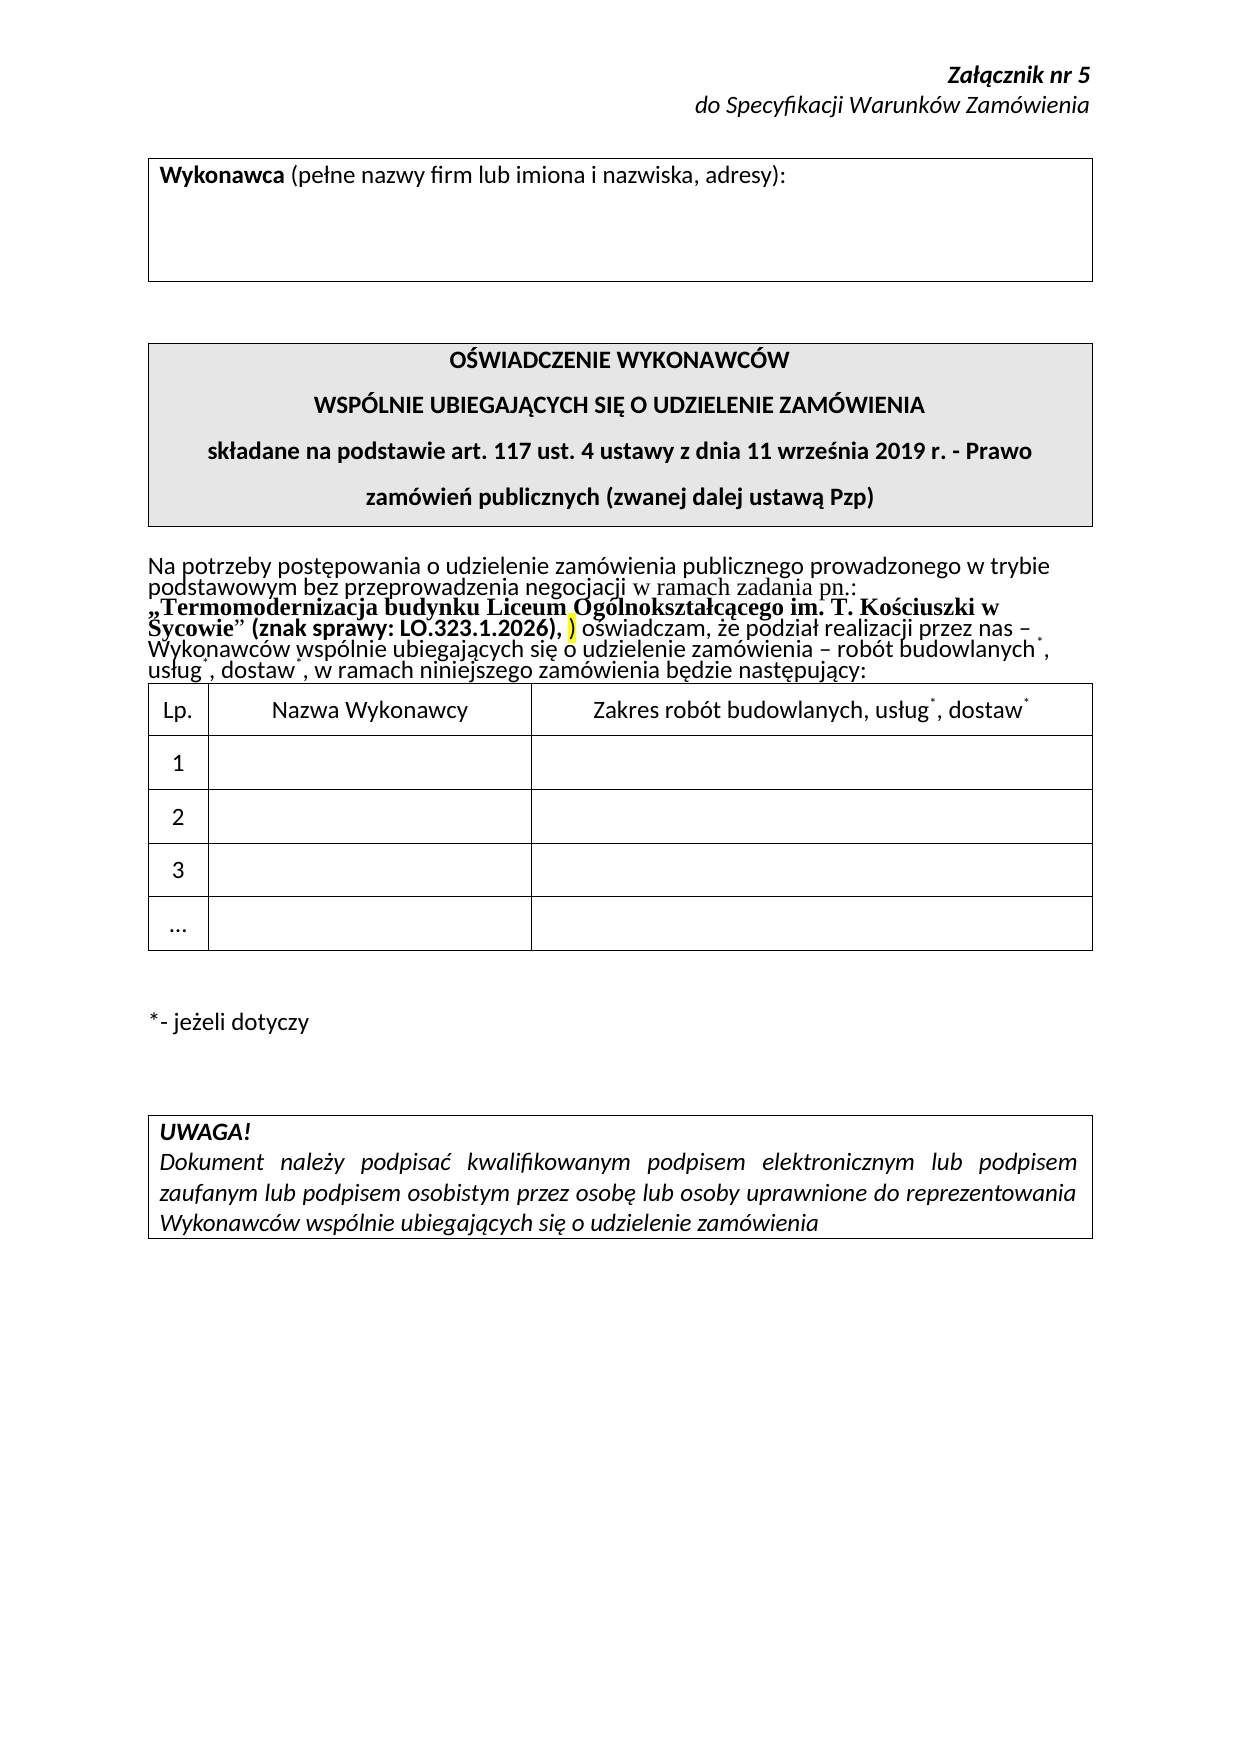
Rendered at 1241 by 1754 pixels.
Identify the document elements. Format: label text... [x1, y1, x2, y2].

table_header Wykonawca (pełne nazwy firm lub imiona i nazwiska, adresy): [149, 159, 1092, 281]
table_cell … [149, 897, 208, 950]
table_cell [532, 736, 1092, 789]
table_header OŚWIADCZENIE WYKONAWCÓW WSPÓLNIE UBIEGAJĄCYCH SIĘ O UDZIELENIE ZAMÓWIENIA składane na podstawie art. 117 ust. 4 ustawy z dnia 11 września 2019 r. - Prawo zamówień publicznych (zwanej dalej ustawą Pzp) [149, 344, 1092, 526]
table_cell 3 [149, 844, 208, 896]
table_cell 2 [149, 790, 208, 842]
text *- jeżeli dotyczy [148, 1006, 1093, 1037]
text Załącznik nr 5 [148, 59, 1093, 90]
table_cell [532, 844, 1092, 896]
text Na potrzeby postępowania o udzielenie zamówienia publicznego prowadzonego w trybie podstawowym bez przeprowadzenia negocjacji w ramach zadania pn.: „Termomodernizacja budynku Liceum Ogólnokształcącego im. T. Kościuszki w Sycowie” (znak sprawy: LO.323.1.2026), ) oświadczam, że podział realizacji przez nas – Wykonawców wspólnie ubiegających się o udzielenie zamówienia – robót budowlanych*, usług*, dostaw*, w ramach niniejszego zamówienia będzie następujący: [148, 557, 1093, 682]
table_cell [209, 897, 531, 950]
table_cell [532, 897, 1092, 950]
table_cell [209, 844, 531, 896]
table_cell 1 [149, 736, 208, 789]
table_header UWAGA! Dokument należy podpisać kwalifikowanym podpisem elektronicznym lub podpisem zaufanym lub podpisem osobistym przez osobę lub osoby uprawnione do reprezentowania Wykonawców wspólnie ubiegających się o udzielenie zamówienia [149, 1116, 1092, 1238]
table_cell [532, 790, 1092, 842]
text do Specyfikacji Warunków Zamówienia [148, 90, 1093, 120]
table_header Lp. [149, 684, 208, 735]
table_cell [209, 790, 531, 842]
table_cell [209, 736, 531, 789]
table_header Nazwa Wykonawcy [209, 684, 531, 735]
table_header Zakres robót budowlanych, usług*, dostaw* [532, 684, 1092, 735]
